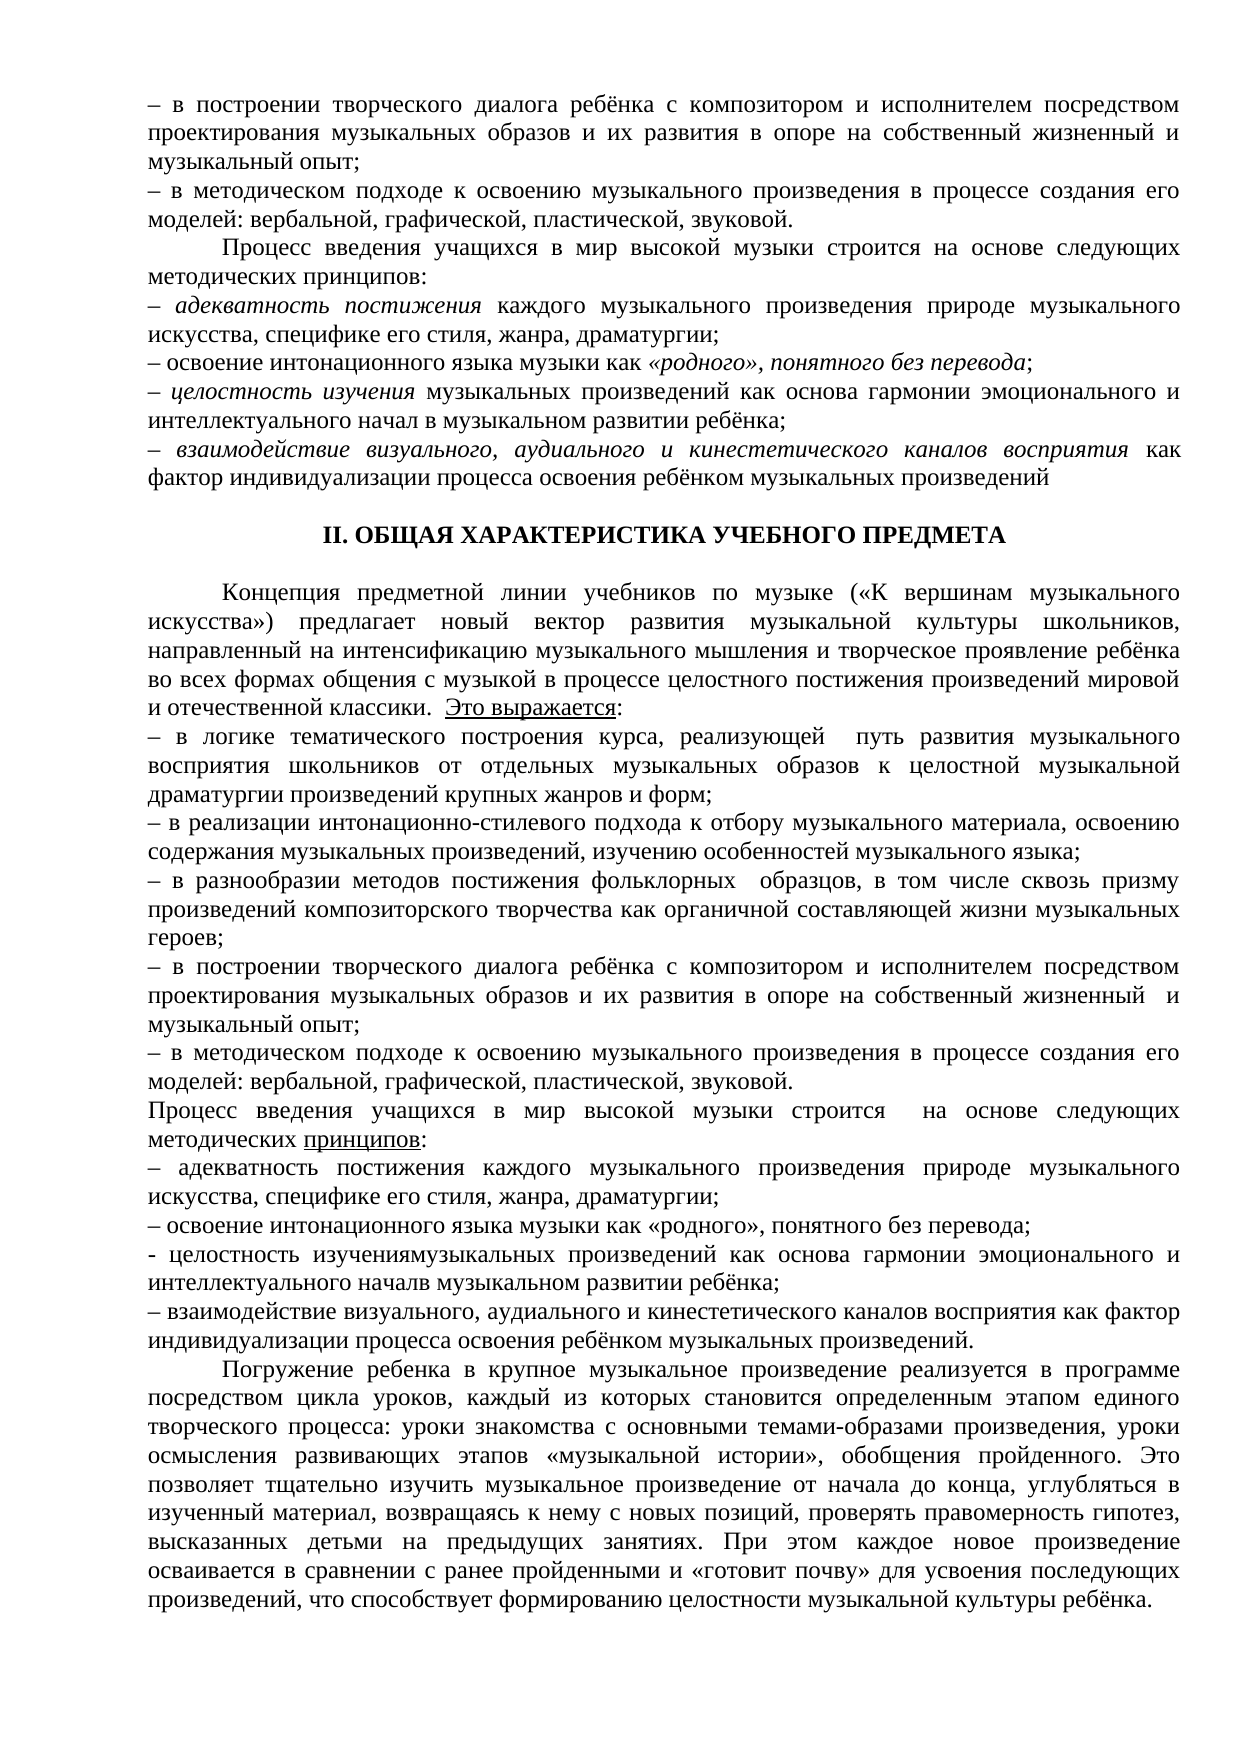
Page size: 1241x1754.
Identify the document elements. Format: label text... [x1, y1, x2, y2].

text Погружение ребенка в крупное музыкальное произведение реализуется в программе посредством цикла уроков, каждый из которых становится определенным этапом единого творческого процесса: уроки знакомства с основными темами-образами произведения, уроки осмысления развивающих этапов «музыкальной истории», обобщения пройденного. Это позволяет тщательно изучить музыкальное произведение от начала до конца, углубляться в изученный материал, возвращаясь к нему с новых позиций, проверять правомерность гипотез, высказанных детьми на предыдущих занятиях. При этом каждое новое произведение осваивается в сравнении с ранее пройденными и «готовит почву» для усвоения последующих произведений, что способствует формированию целостности музыкальной культуры ребёнка. [148, 1354, 1181, 1612]
text – в логике тематического построения курса, реализующей путь развития музыкального восприятия школьников от отдельных музыкальных образов к целостной музыкальной драматургии произведений крупных жанров и форм; [148, 721, 1181, 807]
text - целостность изучениямузыкальных произведений как основа гармонии эмоционального и интеллектуального началв музыкальном развитии ребёнка; [148, 1239, 1181, 1296]
text Процесс введения учащихся в мир высокой музыки строится на основе следующих методических принципов: [148, 232, 1181, 290]
text – освоение интонационного языка музыки как «родного», понятного без перевода; [148, 347, 1181, 376]
text – освоение интонационного языка музыки как «родного», понятного без перевода; [148, 1210, 1181, 1239]
text – целостность изучения музыкальных произведений как основа гармонии эмоционального и интеллектуального начал в музыкальном развитии ребёнка; [148, 376, 1181, 434]
text – в разнообразии методов постижения фольклорных образцов, в том числе сквозь призму произведений композиторского творчества как органичной составляющей жизни музыкальных героев; [148, 865, 1181, 951]
text – взаимодействие визуального, аудиального и кинестетического каналов восприятия как фактор индивидуализации процесса освоения ребёнком музыкальных произведений [148, 434, 1181, 491]
text Концепция предметной линии учебников по музыке («К вершинам музыкального искусства») предлагает новый вектор развития музыкальной культуры школьников, направленный на интенсификацию музыкального мышления и творческое проявление ребёнка во всех формах общения с музыкой в процессе целостного постижения произведений мировой и отечественной классики. Это выражается: [148, 577, 1181, 721]
text – взаимодействие визуального, аудиального и кинестетического каналов восприятия как фактор индивидуализации процесса освоения ребёнком музыкальных произведений. [148, 1296, 1181, 1354]
text II. ОБЩАЯ ХАРАКТЕРИСТИКА УЧЕБНОГО ПРЕДМЕТА [148, 520, 1181, 549]
text – в реализации интонационно-стилевого подхода к отбору музыкального материала, освоению содержания музыкальных произведений, изучению особенностей музыкального языка; [148, 807, 1181, 865]
text Процесс введения учащихся в мир высокой музыки строится на основе следующих методических принципов: [148, 1095, 1181, 1152]
text – адекватность постижения каждого музыкального произведения природе музыкального искусства, специфике его стиля, жанра, драматургии; [148, 290, 1181, 347]
text – в методическом подходе к освоению музыкального произведения в процессе создания его моделей: вербальной, графической, пластической, звуковой. [148, 175, 1181, 232]
text – в построении творческого диалога ребёнка с композитором и исполнителем посредством проектирования музыкальных образов и их развития в опоре на собственный жизненный и музыкальный опыт; [148, 89, 1181, 175]
text – адекватность постижения каждого музыкального произведения природе музыкального искусства, специфике его стиля, жанра, драматургии; [148, 1152, 1181, 1210]
text – в построении творческого диалога ребёнка с композитором и исполнителем посредством проектирования музыкальных образов и их развития в опоре на собственный жизненный и музыкальный опыт; [148, 951, 1181, 1037]
text – в методическом подходе к освоению музыкального произведения в процессе создания его моделей: вербальной, графической, пластической, звуковой. [148, 1037, 1181, 1095]
